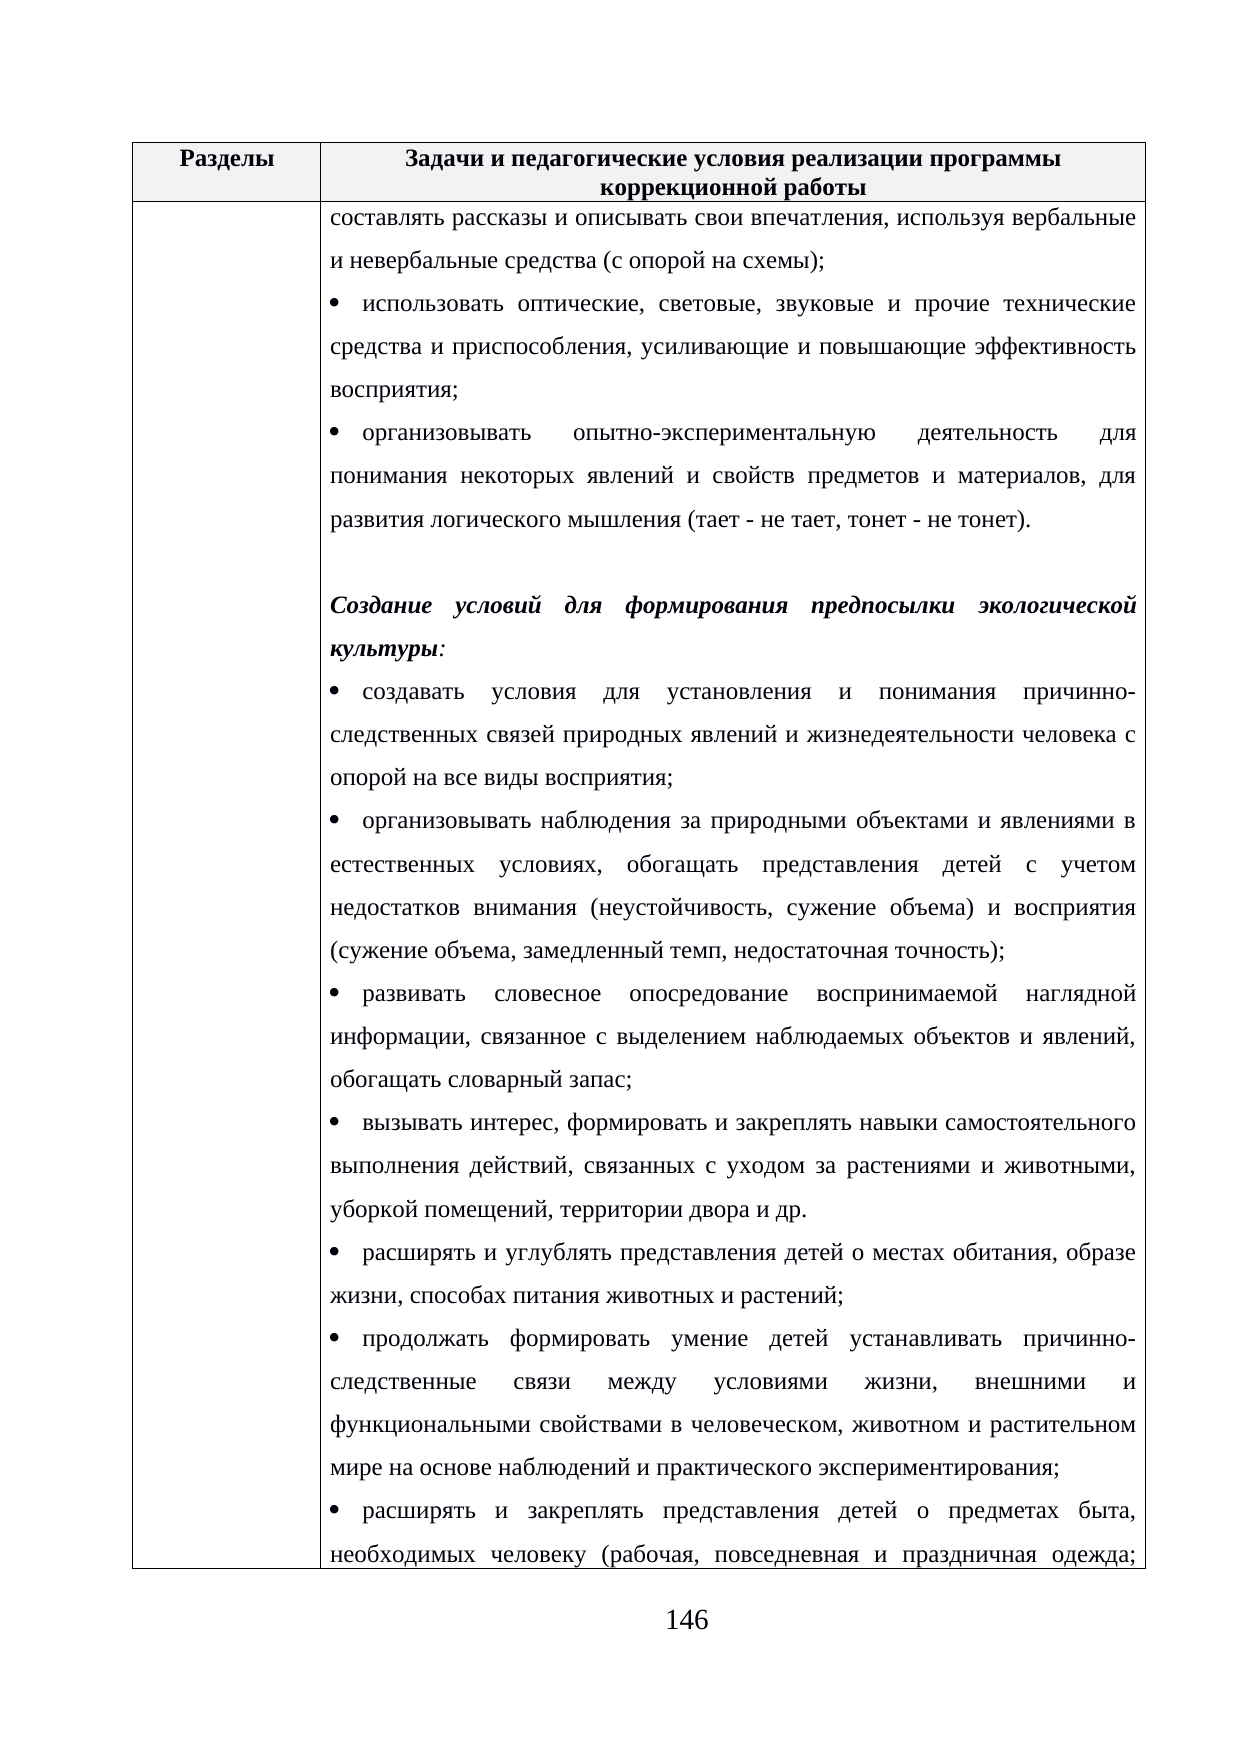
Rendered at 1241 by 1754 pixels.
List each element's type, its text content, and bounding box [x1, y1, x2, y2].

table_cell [321, 202, 1145, 1567]
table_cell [133, 202, 320, 1567]
table_header Задачи и педагогические условия реализации программы коррекционной работы [321, 143, 1145, 201]
table_header Разделы [133, 143, 320, 201]
